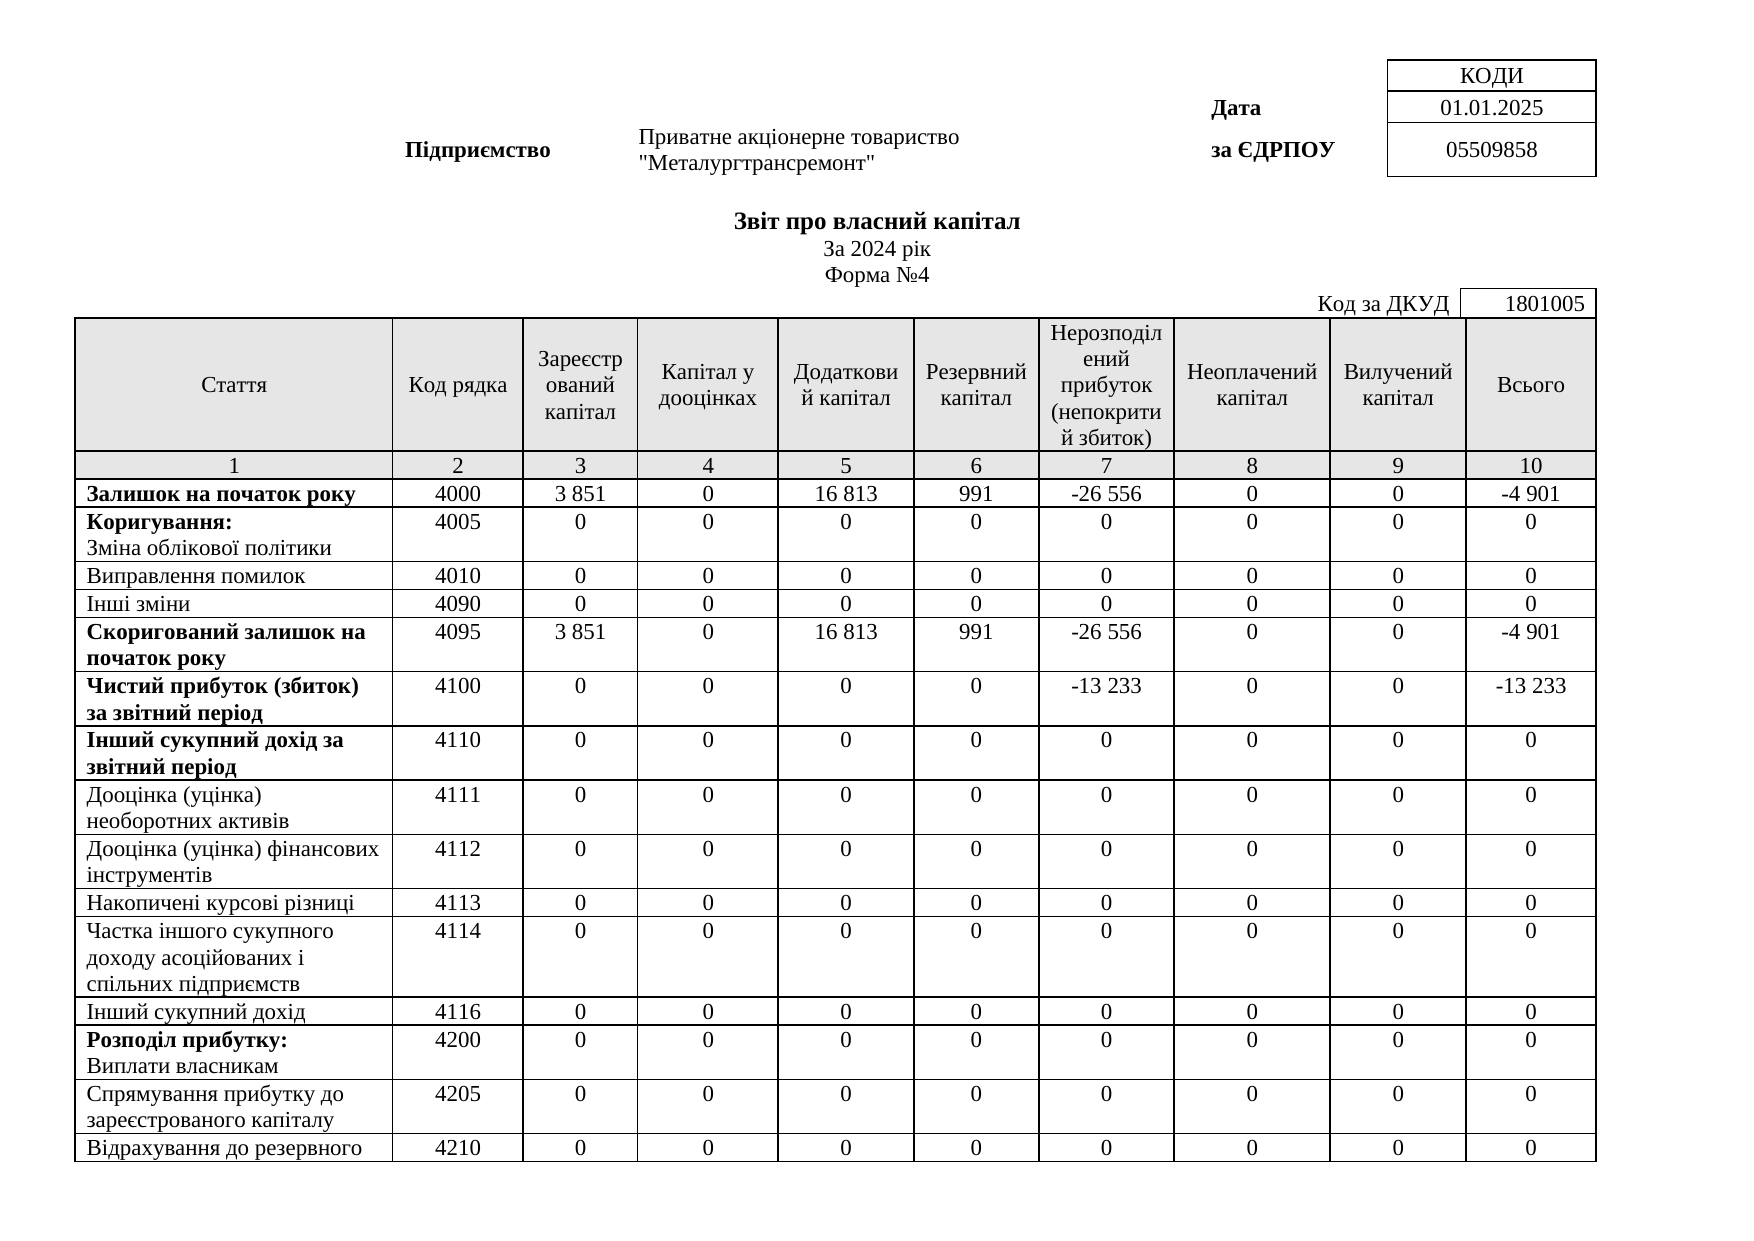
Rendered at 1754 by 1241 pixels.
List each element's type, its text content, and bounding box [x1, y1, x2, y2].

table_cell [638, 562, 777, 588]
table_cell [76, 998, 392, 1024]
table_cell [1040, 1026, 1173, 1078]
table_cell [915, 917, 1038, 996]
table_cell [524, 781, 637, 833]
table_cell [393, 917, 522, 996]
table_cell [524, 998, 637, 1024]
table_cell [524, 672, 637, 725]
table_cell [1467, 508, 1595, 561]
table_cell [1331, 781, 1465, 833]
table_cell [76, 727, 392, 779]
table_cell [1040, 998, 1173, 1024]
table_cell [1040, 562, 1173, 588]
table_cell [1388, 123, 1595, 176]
text Форма №4 [75, 261, 1679, 287]
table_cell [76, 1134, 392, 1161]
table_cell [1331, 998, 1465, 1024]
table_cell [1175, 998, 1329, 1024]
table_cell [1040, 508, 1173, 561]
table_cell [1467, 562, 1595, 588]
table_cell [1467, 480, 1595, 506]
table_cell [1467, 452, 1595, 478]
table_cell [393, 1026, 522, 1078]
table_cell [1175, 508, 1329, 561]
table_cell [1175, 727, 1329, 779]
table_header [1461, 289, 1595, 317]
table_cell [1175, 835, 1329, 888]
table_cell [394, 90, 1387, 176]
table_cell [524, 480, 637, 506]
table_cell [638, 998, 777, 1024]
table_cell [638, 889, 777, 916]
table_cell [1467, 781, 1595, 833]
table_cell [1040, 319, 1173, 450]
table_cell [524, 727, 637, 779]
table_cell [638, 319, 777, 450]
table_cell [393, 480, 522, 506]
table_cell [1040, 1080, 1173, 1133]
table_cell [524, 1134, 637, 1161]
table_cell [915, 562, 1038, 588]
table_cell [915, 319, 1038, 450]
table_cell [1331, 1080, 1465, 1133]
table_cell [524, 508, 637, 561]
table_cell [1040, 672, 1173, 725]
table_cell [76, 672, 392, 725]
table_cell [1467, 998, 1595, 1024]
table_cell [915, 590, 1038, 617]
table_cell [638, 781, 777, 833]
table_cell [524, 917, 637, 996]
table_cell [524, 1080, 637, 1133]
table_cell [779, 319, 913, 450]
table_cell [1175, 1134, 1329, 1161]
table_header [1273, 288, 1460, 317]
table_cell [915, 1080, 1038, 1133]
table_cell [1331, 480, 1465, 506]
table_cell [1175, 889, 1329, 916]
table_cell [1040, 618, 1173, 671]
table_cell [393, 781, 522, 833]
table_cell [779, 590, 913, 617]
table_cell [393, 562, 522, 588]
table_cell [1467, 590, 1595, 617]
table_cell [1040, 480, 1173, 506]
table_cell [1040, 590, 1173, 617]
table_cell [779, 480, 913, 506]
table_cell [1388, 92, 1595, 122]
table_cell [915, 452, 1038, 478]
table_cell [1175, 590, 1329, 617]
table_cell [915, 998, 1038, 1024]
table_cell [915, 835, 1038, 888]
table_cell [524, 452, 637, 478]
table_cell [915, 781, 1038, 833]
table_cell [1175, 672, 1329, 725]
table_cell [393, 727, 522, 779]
text За 2024 рік [75, 235, 1679, 261]
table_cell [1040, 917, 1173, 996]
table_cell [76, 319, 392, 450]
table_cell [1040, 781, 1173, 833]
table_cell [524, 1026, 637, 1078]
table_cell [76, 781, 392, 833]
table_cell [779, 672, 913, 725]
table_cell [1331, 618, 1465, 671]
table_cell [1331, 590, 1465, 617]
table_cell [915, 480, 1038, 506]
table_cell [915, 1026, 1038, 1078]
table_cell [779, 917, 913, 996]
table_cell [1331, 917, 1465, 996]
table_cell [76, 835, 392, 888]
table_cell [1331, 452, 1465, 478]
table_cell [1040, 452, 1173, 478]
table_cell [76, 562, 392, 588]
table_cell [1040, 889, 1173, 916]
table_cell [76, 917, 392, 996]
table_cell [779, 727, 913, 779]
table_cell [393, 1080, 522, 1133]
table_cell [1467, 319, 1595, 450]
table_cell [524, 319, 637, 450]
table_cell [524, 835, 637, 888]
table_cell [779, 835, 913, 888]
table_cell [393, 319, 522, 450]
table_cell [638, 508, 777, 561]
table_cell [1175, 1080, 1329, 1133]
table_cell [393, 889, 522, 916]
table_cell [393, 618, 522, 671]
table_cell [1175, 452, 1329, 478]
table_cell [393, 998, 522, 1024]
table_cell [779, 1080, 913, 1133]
text Звіт про власний капітал [75, 206, 1679, 235]
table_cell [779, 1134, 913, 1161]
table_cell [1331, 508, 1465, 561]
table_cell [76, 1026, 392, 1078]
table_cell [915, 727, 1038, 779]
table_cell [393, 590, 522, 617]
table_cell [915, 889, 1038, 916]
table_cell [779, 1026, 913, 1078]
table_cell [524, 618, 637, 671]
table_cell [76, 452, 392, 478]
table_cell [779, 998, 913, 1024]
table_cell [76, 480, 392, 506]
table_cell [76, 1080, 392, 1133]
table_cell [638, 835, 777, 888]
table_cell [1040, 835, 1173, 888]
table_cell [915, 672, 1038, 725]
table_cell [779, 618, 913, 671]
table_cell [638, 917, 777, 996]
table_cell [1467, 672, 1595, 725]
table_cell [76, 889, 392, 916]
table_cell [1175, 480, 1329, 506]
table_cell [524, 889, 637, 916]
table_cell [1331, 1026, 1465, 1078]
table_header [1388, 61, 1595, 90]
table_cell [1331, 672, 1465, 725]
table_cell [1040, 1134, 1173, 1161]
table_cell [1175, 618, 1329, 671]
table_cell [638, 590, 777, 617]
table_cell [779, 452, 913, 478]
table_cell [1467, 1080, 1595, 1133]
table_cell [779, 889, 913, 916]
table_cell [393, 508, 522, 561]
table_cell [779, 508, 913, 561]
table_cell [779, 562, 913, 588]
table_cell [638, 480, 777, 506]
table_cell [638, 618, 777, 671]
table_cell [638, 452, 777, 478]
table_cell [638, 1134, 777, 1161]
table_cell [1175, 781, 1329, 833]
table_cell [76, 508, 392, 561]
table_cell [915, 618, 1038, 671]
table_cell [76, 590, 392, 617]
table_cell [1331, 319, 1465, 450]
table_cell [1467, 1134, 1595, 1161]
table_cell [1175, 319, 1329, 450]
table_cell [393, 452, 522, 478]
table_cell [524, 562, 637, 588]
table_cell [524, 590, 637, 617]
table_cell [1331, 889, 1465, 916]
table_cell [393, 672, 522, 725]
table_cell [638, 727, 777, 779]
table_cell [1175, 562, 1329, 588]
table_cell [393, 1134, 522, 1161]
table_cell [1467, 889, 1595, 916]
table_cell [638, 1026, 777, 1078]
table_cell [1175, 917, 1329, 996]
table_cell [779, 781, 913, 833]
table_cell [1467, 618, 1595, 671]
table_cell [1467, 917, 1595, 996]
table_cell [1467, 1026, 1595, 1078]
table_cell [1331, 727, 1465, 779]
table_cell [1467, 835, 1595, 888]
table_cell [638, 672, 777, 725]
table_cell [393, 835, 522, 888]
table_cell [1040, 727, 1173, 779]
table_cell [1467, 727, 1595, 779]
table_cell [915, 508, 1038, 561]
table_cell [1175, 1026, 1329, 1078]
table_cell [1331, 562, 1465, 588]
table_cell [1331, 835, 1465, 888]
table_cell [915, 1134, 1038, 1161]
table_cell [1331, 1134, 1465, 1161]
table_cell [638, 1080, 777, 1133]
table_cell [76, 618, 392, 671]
